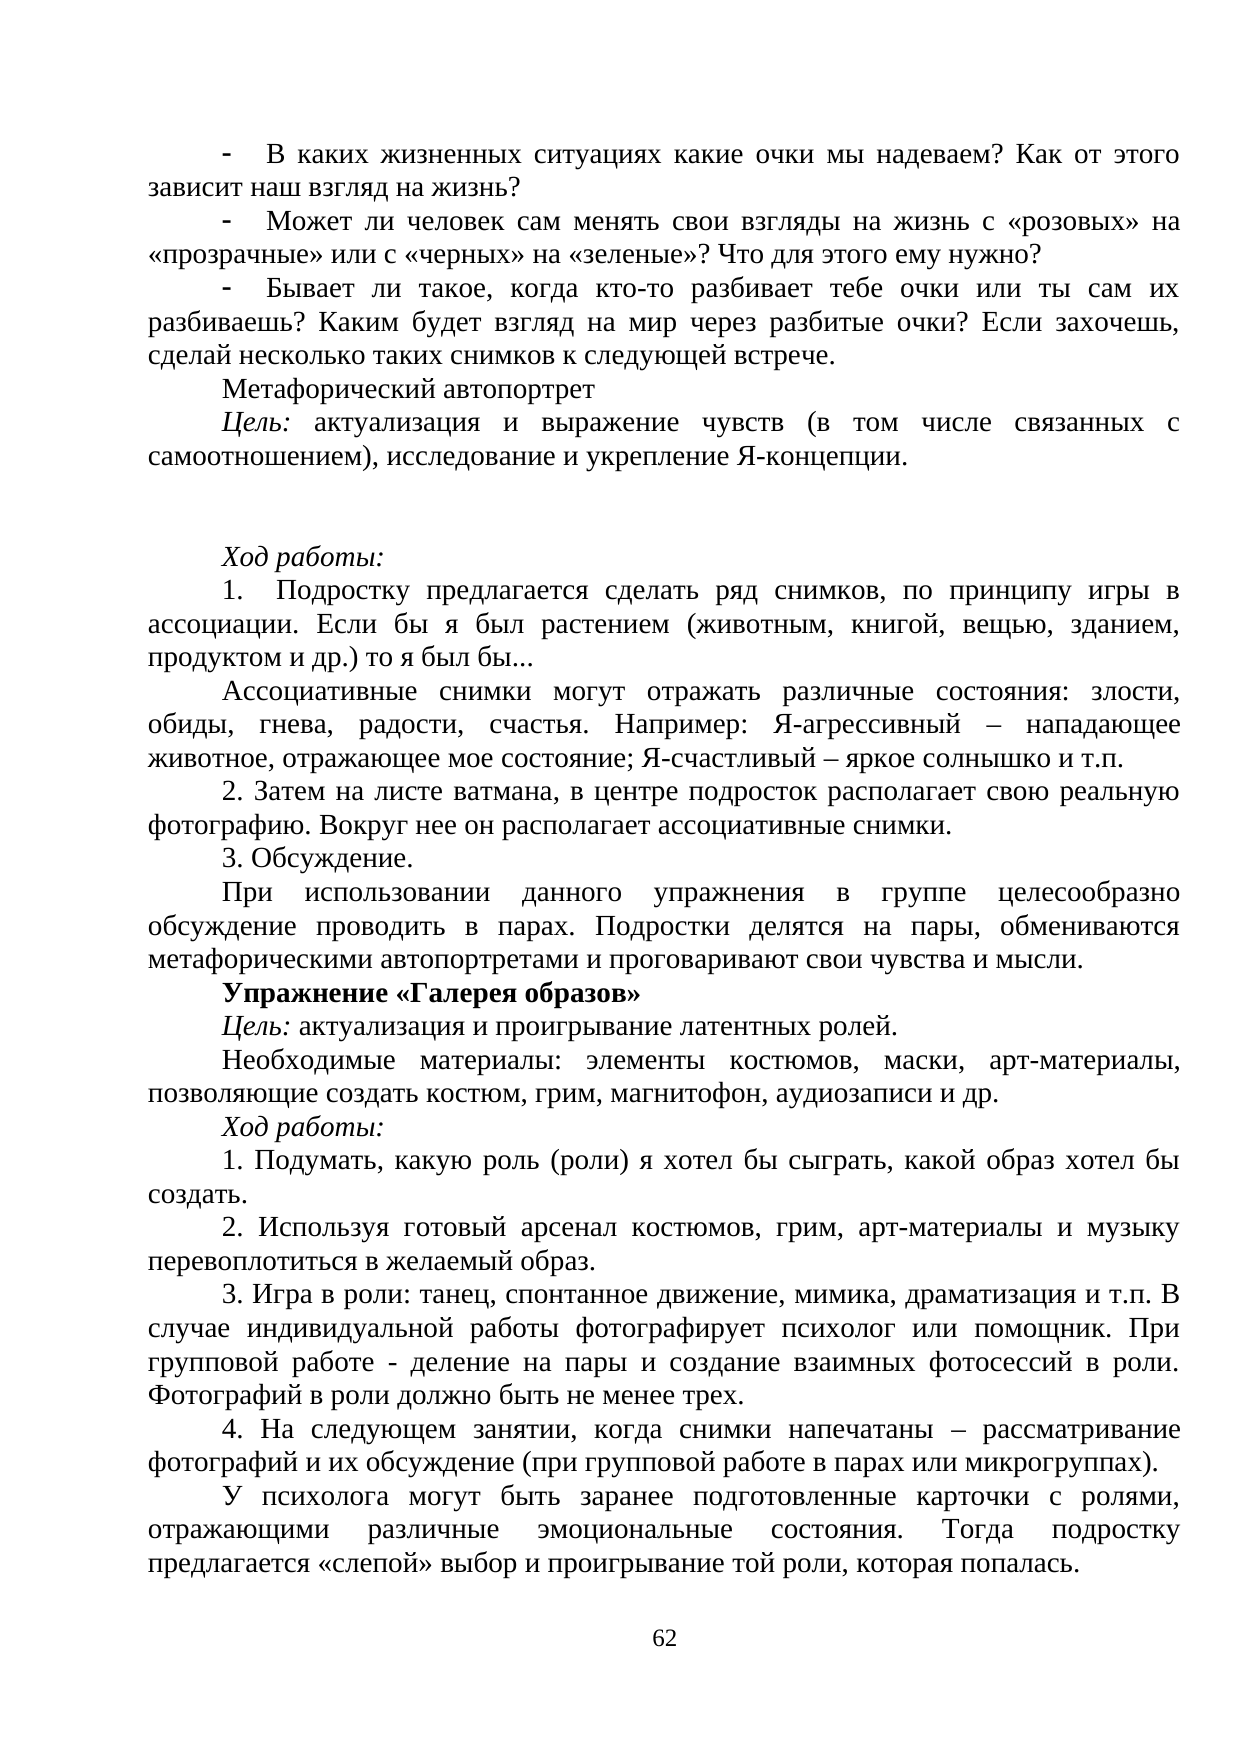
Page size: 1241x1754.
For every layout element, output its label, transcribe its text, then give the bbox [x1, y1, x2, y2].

text У психолога могут быть заранее подготовленные карточки с ролями, отражающими различные эмоциональные состояния. Тогда подростку предлагается «слепой» выбор и проигрывание той роли, которая попалась. [148, 1478, 1181, 1578]
text Упражнение «Галерея образов» [148, 975, 1181, 1008]
text 1. Подростку предлагается сделать ряд снимков, по принципу игры в ассоциации. Если бы я был растением (животным, книгой, вещью, зданием, продуктом и др.) то я был бы... [148, 572, 1181, 673]
text Ассоциативные снимки могут отражать различные состояния: злости, обиды, гнева, радости, счастья. Например: Я-агрессивный – нападающее животное, отражающее мое состояние; Я-счастливый – яркое солнышко и т.п. [148, 673, 1181, 773]
list Бывает ли такое, когда кто-то разбивает тебе очки или ты сам их разбиваешь? Каким будет взгляд на мир через разбитые очки? Если захочешь, сделай несколько таких снимков к следующей встрече. [148, 270, 1181, 371]
text Ход работы: [148, 1109, 1181, 1142]
text Цель: актуализация и проигрывание латентных ролей. [148, 1008, 1181, 1042]
text Необходимые материалы: элементы костюмов, маски, арт-материалы, позволяющие создать костюм, грим, магнитофон, аудиозаписи и др. [148, 1042, 1181, 1109]
text 3. Обсуждение. [148, 841, 1181, 874]
text 2. Используя готовый арсенал костюмов, грим, арт-материалы и музыку перевоплотиться в желаемый образ. [148, 1209, 1181, 1277]
list Может ли человек сам менять свои взгляды на жизнь с «розовых» на «прозрачные» или с «черных» на «зеленые»? Что для этого ему нужно? [148, 203, 1181, 270]
text 4. На следующем занятии, когда снимки напечатаны – рассматривание фотографий и их обсуждение (при групповой работе в парах или микрогруппах). [148, 1411, 1181, 1478]
text Цель: актуализация и выражение чувств (в том числе связанных с самоотношением), исследование и укрепление Я-концепции. [148, 404, 1181, 472]
text Метафорический автопортрет [148, 371, 1181, 404]
text 3. Игра в роли: танец, спонтанное движение, мимика, драматизация и т.п. В случае индивидуальной работы фотографирует психолог или помощник. При групповой работе - деление на пары и создание взаимных фотосессий в роли. Фотографий в роли должно быть не менее трех. [148, 1277, 1181, 1411]
text 2. Затем на листе ватмана, в центре подросток располагает свою реальную фотографию. Вокруг нее он располагает ассоциативные снимки. [148, 773, 1181, 841]
list В каких жизненных ситуациях какие очки мы надеваем? Как от этого зависит наш взгляд на жизнь? [148, 136, 1181, 203]
text При использовании данного упражнения в группе целесообразно обсуждение проводить в парах. Подростки делятся на пары, обмениваются метафорическими автопортретами и проговаривают свои чувства и мысли. [148, 874, 1181, 975]
text Ход работы: [148, 539, 1181, 572]
text 1. Подумать, какую роль (роли) я хотел бы сыграть, какой образ хотел бы создать. [148, 1142, 1181, 1209]
